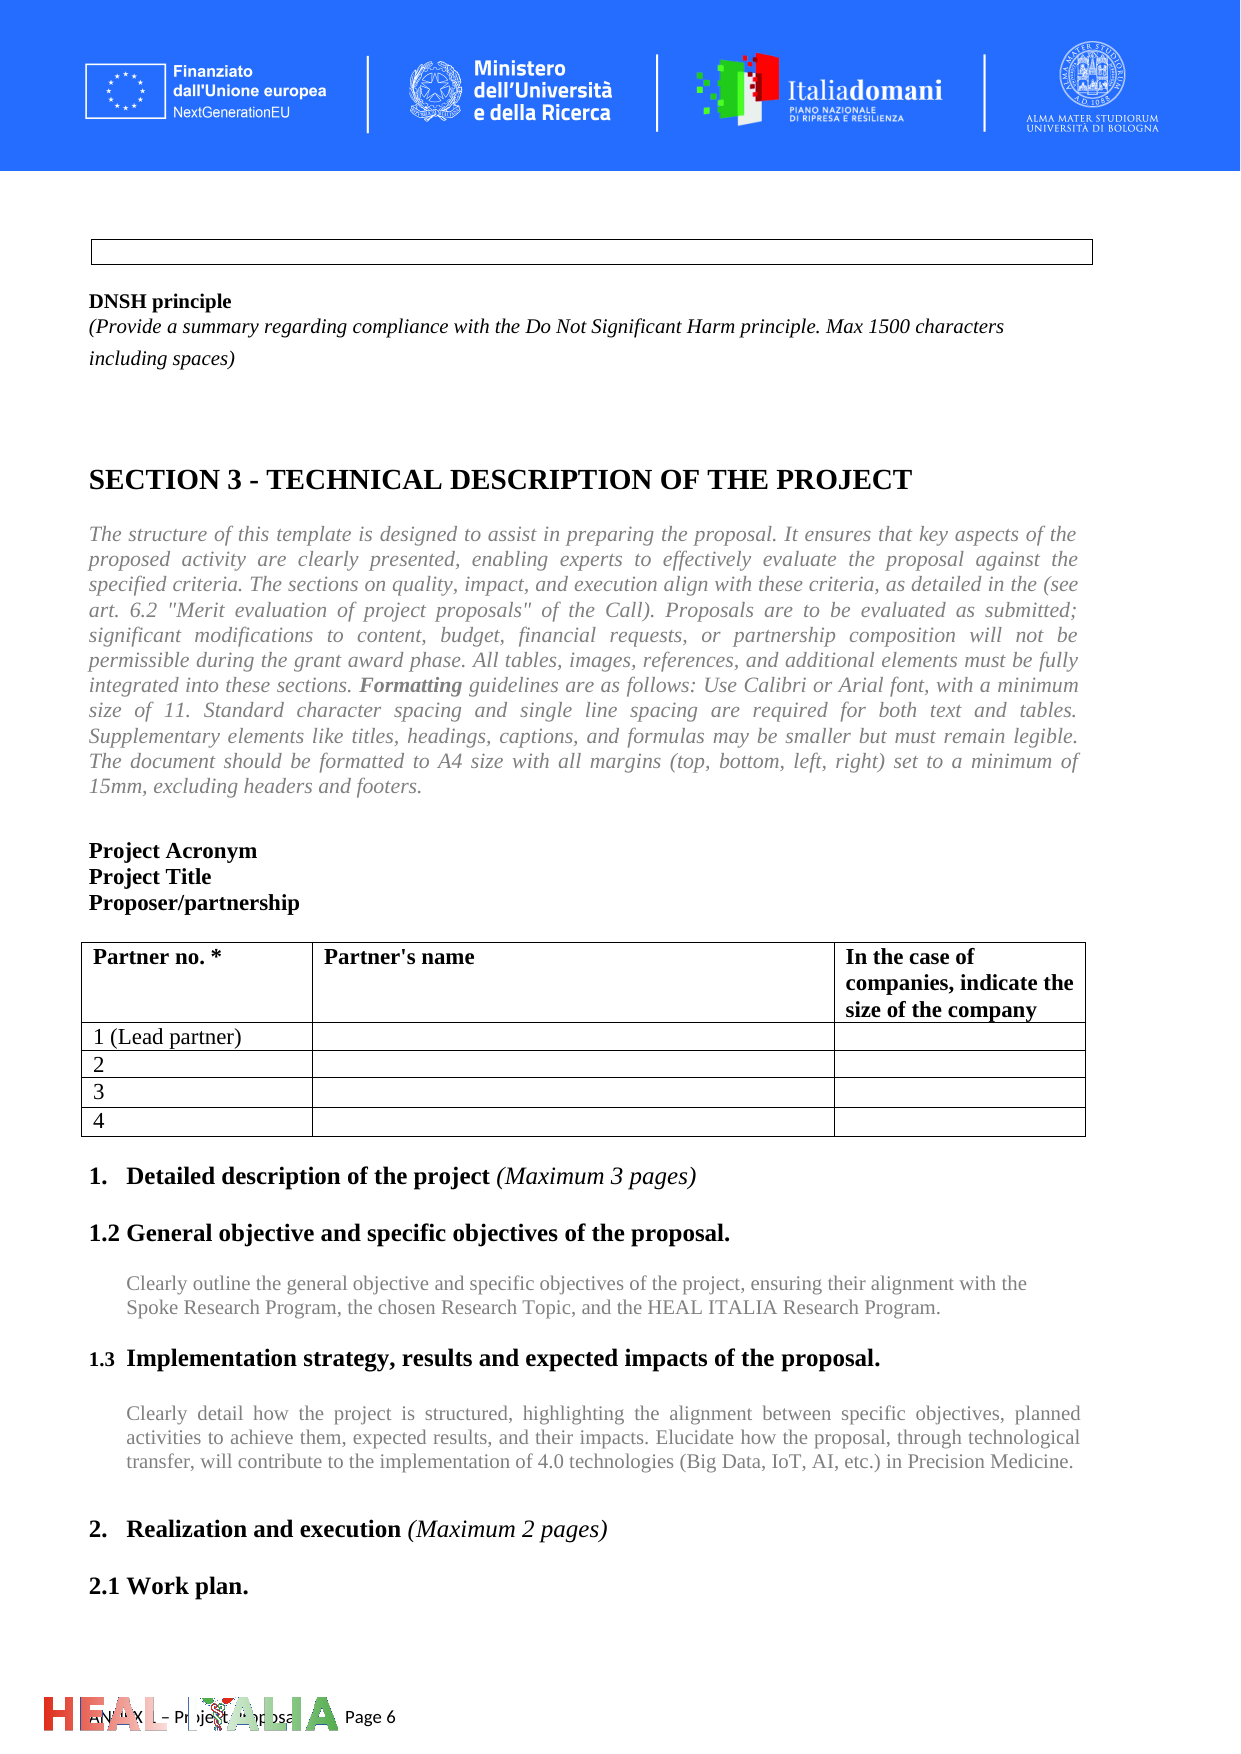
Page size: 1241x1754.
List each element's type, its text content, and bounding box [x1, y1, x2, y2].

table_cell [835, 1078, 1085, 1107]
list Realization and execution (Maximum 2 pages) [89, 1514, 1082, 1543]
table_cell [835, 1051, 1085, 1077]
table_header In the case of companies, indicate the size of the company [835, 943, 1085, 1022]
table_header …. [92, 240, 1092, 264]
table_header Partner's name [313, 943, 834, 1022]
table_cell [835, 1023, 1085, 1049]
list Detailed description of the project (Maximum 3 pages) [89, 1161, 1082, 1190]
table_cell 3 [82, 1078, 312, 1107]
table_cell [835, 1108, 1085, 1136]
picture [43, 1696, 338, 1731]
list Clearly detail how the project is structured, highlighting the alignment between specific objectives, planned activities to achieve them, expected results, and their impacts. Elucidate how the proposal, through technological transfer, will contribute to the implementation of 4.0 technologies (Big Data, IoT, AI, etc.) in Precision Medicine. [126, 1401, 1082, 1473]
table_cell 1 (Lead partner) [82, 1023, 312, 1049]
table_cell 4 [82, 1108, 312, 1136]
table_cell [313, 1108, 834, 1136]
table_cell [313, 1051, 834, 1077]
table_cell 2 [82, 1051, 312, 1077]
text SECTION 3 - TECHNICAL DESCRIPTION OF THE PROJECT [89, 462, 1082, 496]
table_cell [313, 1023, 834, 1049]
text Project Acronym [89, 837, 1082, 863]
table_cell [313, 1078, 834, 1107]
list Implementation strategy, results and expected impacts of the proposal. [89, 1343, 1082, 1372]
text (Provide a summary regarding compliance with the Do Not Significant Harm principle. Max 1500 characters including spaces) [89, 313, 1082, 371]
text Proposer/partnership [89, 889, 1082, 916]
list General objective and specific objectives of the proposal. [89, 1218, 1082, 1247]
list Clearly outline the general objective and specific objectives of the project, ensuring their alignment with the Spoke Research Program, the chosen Research Topic, and the HEAL ITALIA Research Program. [126, 1271, 1082, 1319]
table_header Partner no. * [82, 943, 312, 1022]
text DNSH principle [89, 289, 1082, 313]
list Work plan. [89, 1571, 1082, 1600]
picture [0, 0, 1241, 171]
text Project Title [89, 863, 1082, 889]
text The structure of this template is designed to assist in preparing the proposal. It ensures that key aspects of the proposed activity are clearly presented, enabling experts to effectively evaluate the proposal against the specified criteria. The sections on quality, impact, and execution align with these criteria, as detailed in the (see art. 6.2 "Merit evaluation of project proposals" of the Call). Proposals are to be evaluated as submitted; significant modifications to content, budget, financial requests, or partnership composition will not be permissible during the grant award phase. All tables, images, references, and additional elements must be fully integrated into these sections. Formatting guidelines are as follows: Use Calibri or Arial font, with a minimum size of 11. Standard character spacing and single line spacing are required for both text and tables. Supplementary elements like titles, headings, captions, and formulas may be smaller but must remain legible. The document should be formatted to A4 size with all margins (top, bottom, left, right) set to a minimum of 15mm, excluding headers and footers. [89, 521, 1082, 798]
